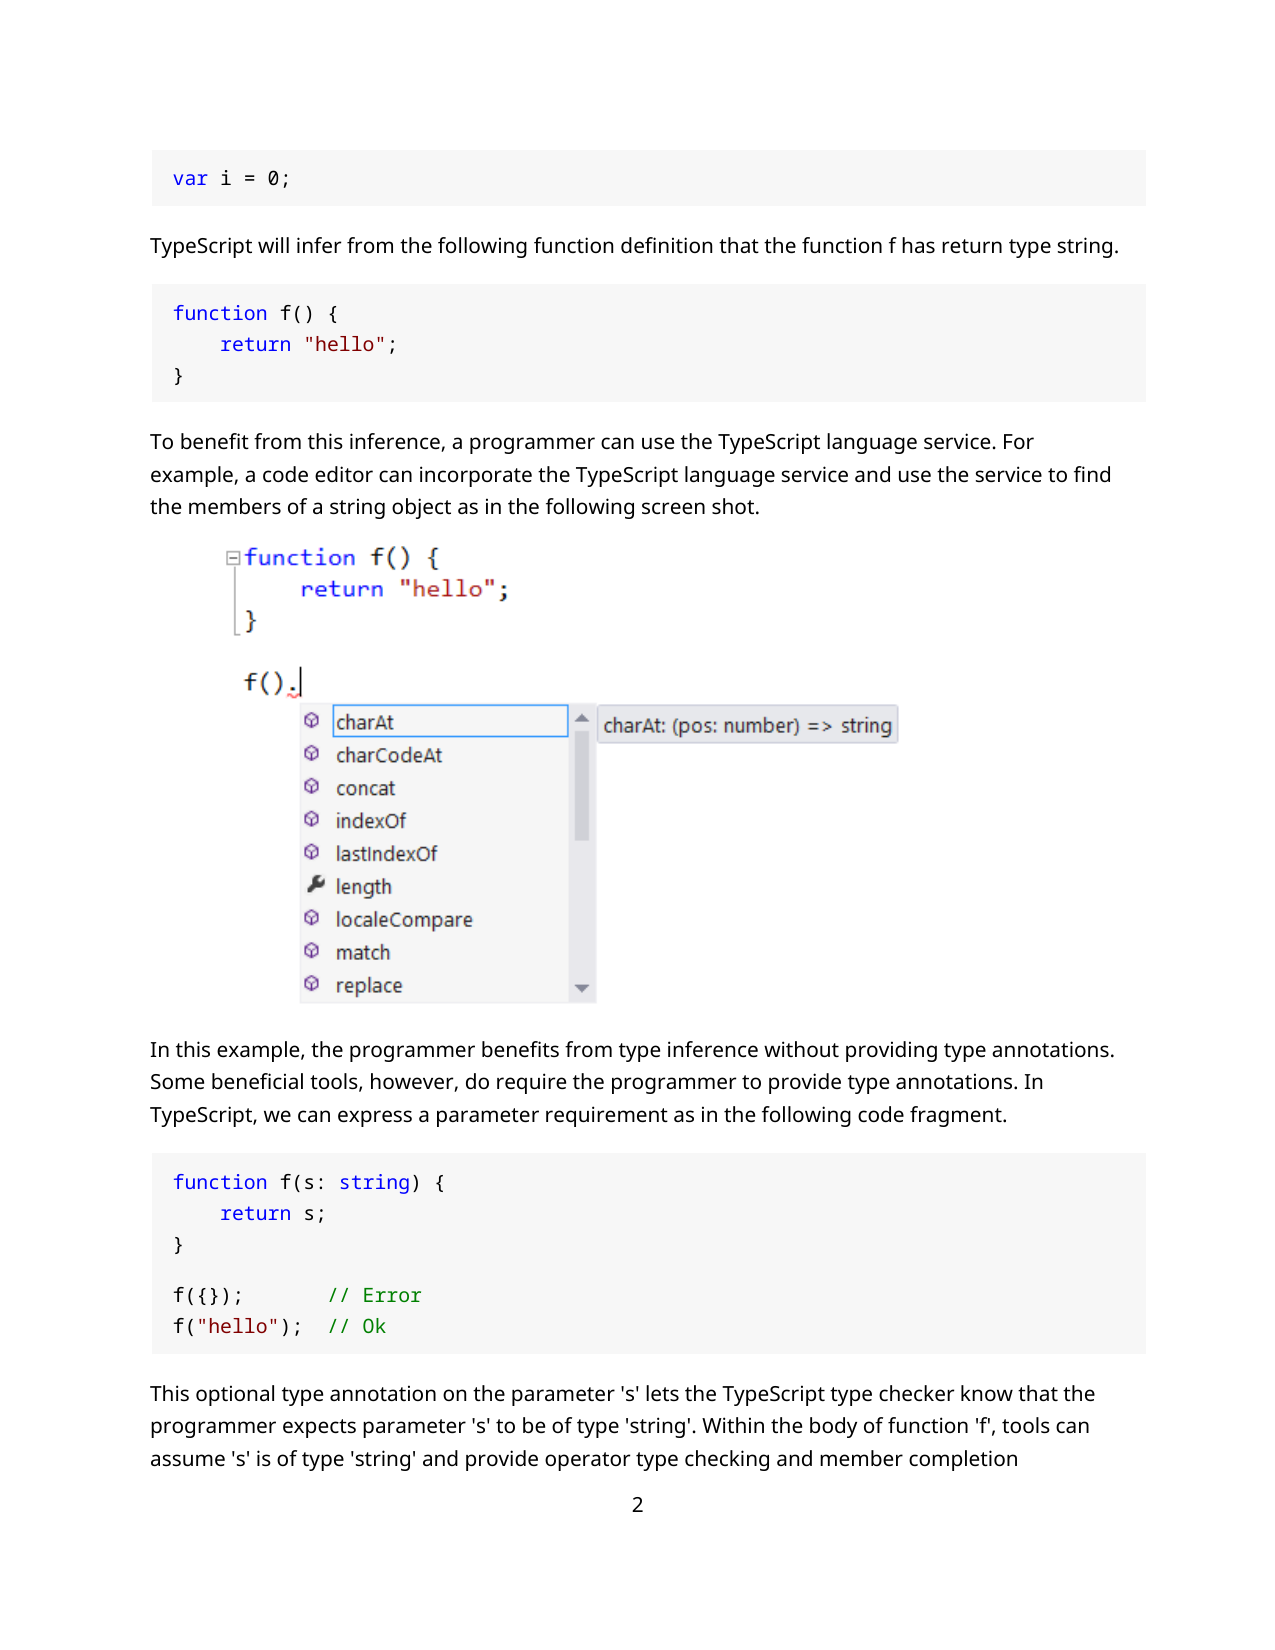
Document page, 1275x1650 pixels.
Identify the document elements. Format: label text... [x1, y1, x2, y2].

text function f(s: string) { return s; } [164, 1166, 1133, 1257]
text var i = 0; [164, 163, 1133, 194]
text In this example, the programmer benefits from type inference without providing type annotations. Some beneficial tools, however, do require the programmer to provide type annotations. In TypeScript, we can express a parameter requirement as in the following code fragment. [150, 1035, 1125, 1128]
picture [225, 545, 916, 1010]
text To benefit from this inference, a programmer can use the TypeScript language service. For example, a code editor can incorporate the TypeScript language service and use the service to find the members of a string object as in the following screen shot. [150, 427, 1125, 521]
text TypeScript will infer from the following function definition that the function f has return type string. [150, 231, 1125, 259]
text f({}); // Error f("hello"); // Ok [164, 1267, 1133, 1342]
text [150, 1379, 1125, 1473]
text function f() { return "hello"; } [164, 297, 1133, 390]
